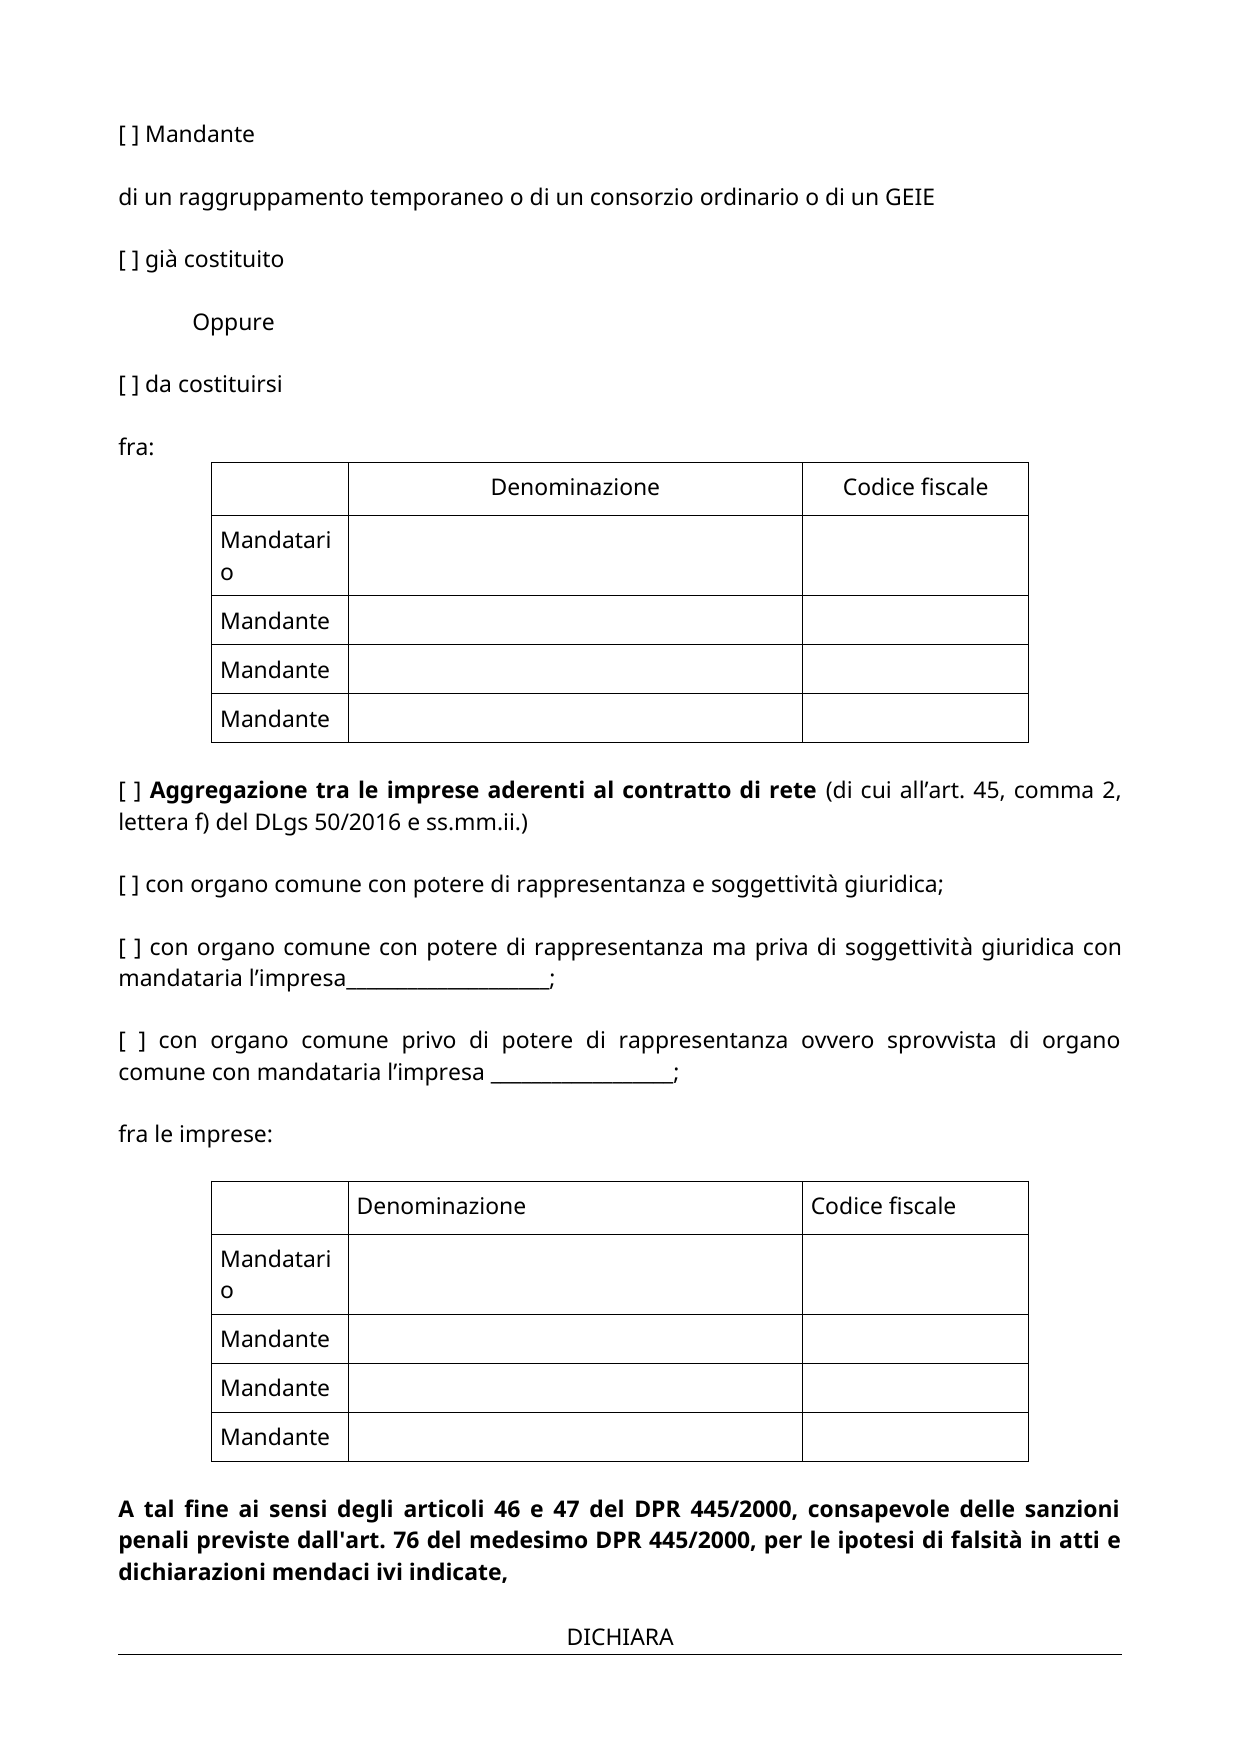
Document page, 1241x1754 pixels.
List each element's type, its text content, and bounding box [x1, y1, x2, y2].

table_cell [349, 1364, 802, 1412]
text [ ] Aggregazione tra le imprese aderenti al contratto di rete (di cui all’art. 45, comma 2, lettera f) del DLgs 50/2016 e ss.mm.ii.) [118, 774, 1122, 837]
table_header [212, 1182, 348, 1234]
text [ ] con organo comune con potere di rappresentanza ma priva di soggettività giuridica con mandataria l’impresa____________________; [118, 899, 1122, 993]
text [ ] da costituirsi [118, 368, 1122, 399]
text [ ] Mandante [118, 118, 1122, 149]
table_cell Mandatario [212, 516, 348, 595]
text [ ] con organo comune privo di potere di rappresentanza ovvero sprovvista di organo comune con mandataria l’impresa __________________; [118, 1024, 1122, 1087]
table_cell [349, 1315, 802, 1363]
table_header Denominazione [349, 1182, 802, 1234]
table_cell [349, 694, 802, 742]
table_cell Mandatario [212, 1235, 348, 1314]
table_cell Mandante [212, 1315, 348, 1363]
table_cell [803, 1364, 1028, 1412]
text DICHIARA [118, 1620, 1122, 1652]
table_cell [349, 516, 802, 595]
text A tal fine ai sensi degli articoli 46 e 47 del DPR 445/2000, consapevole delle sanzioni penali previste dall'art. 76 del medesimo DPR 445/2000, per le ipotesi di falsità in atti e dichiarazioni mendaci ivi indicate, [118, 1493, 1122, 1587]
table_header [212, 463, 348, 515]
table_cell [349, 1235, 802, 1314]
table_header Denominazione [349, 463, 802, 515]
table_cell Mandante [212, 1364, 348, 1412]
text [ ] con organo comune con potere di rappresentanza e soggettività giuridica; [118, 868, 1122, 899]
table_cell Mandante [212, 645, 348, 693]
table_header Codice fiscale [803, 463, 1028, 515]
table_cell Mandante [212, 694, 348, 742]
text fra le imprese: [118, 1118, 1122, 1149]
table_cell [349, 645, 802, 693]
table_cell [803, 1315, 1028, 1363]
table_cell [349, 1413, 802, 1461]
text Oppure [118, 306, 1122, 337]
text [ ] già costituito [118, 243, 1122, 274]
text di un raggruppamento temporaneo o di un consorzio ordinario o di un GEIE [118, 181, 1122, 212]
table_cell [803, 516, 1028, 595]
table_cell Mandante [212, 596, 348, 644]
table_cell Mandante [212, 1413, 348, 1461]
table_cell [803, 694, 1028, 742]
table_cell [803, 1413, 1028, 1461]
table_cell [803, 645, 1028, 693]
table_cell [803, 1235, 1028, 1314]
table_cell [349, 596, 802, 644]
table_cell [803, 596, 1028, 644]
table_header Codice fiscale [803, 1182, 1028, 1234]
text fra: [118, 431, 1122, 462]
